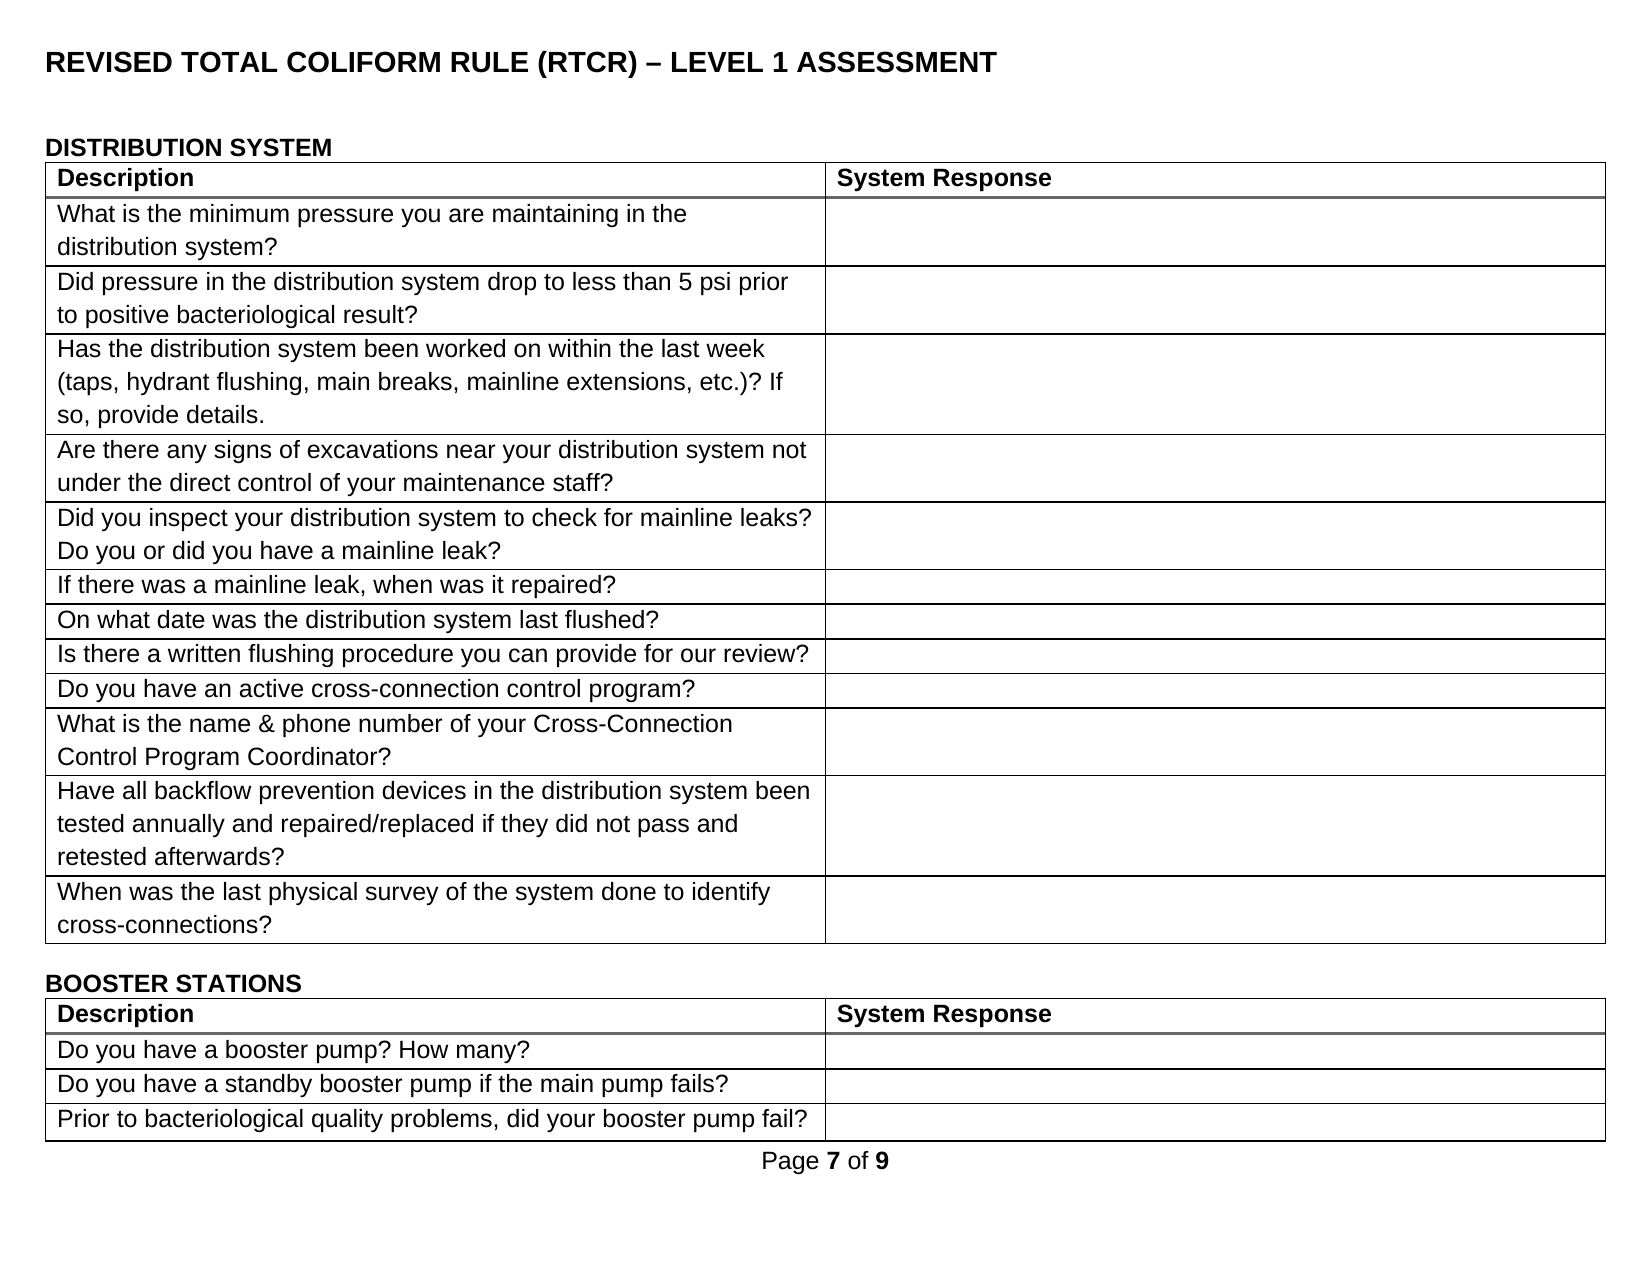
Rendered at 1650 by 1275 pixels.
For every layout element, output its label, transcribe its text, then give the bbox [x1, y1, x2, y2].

table_header System Response [826, 999, 1605, 1032]
table_cell Did you inspect your distribution system to check for mainline leaks? Do you or did you have a mainline leak? [46, 503, 825, 569]
table_header System Response [826, 163, 1605, 196]
table_cell Has the distribution system been worked on within the last week (taps, hydrant flushing, main breaks, mainline extensions, etc.)? If so, provide details. [46, 335, 825, 433]
table_cell [826, 335, 1605, 433]
table_cell Is there a written flushing procedure you can provide for our review? [46, 640, 825, 672]
table_cell Do you have a standby booster pump if the main pump fails? [46, 1070, 825, 1102]
table_cell [826, 776, 1605, 875]
table_cell [826, 709, 1605, 774]
table_cell If there was a mainline leak, when was it repaired? [46, 570, 825, 603]
table_cell [826, 674, 1605, 707]
table_header Description [46, 999, 825, 1032]
table_cell [826, 1035, 1605, 1068]
table_cell Did pressure in the distribution system drop to less than 5 psi prior to positive bacteriological result? [46, 267, 825, 333]
table_cell Prior to bacteriological quality problems, did your booster pump fail? [46, 1104, 825, 1140]
table_cell Have all backflow prevention devices in the distribution system been tested annually and repaired/replaced if they did not pass and retested afterwards? [46, 776, 825, 875]
table_cell When was the last physical survey of the system done to identify cross-connections? [46, 877, 825, 943]
table_cell On what date was the distribution system last flushed? [46, 605, 825, 638]
table_cell [826, 1070, 1605, 1102]
subtitle BOOSTER STATIONS [45, 969, 1605, 998]
table_cell [826, 640, 1605, 672]
subtitle DISTRIBUTION SYSTEM [45, 133, 1605, 162]
table_cell Are there any signs of excavations near your distribution system not under the direct control of your maintenance staff? [46, 435, 825, 501]
table_cell [826, 267, 1605, 333]
table_cell [826, 1104, 1605, 1140]
table_cell [826, 570, 1605, 603]
table_cell [826, 199, 1605, 265]
table_cell [826, 605, 1605, 638]
table_cell Do you have a booster pump? How many? [46, 1035, 825, 1068]
table_cell What is the name & phone number of your Cross-Connection Control Program Coordinator? [46, 709, 825, 774]
table_header Description [46, 163, 825, 196]
table_cell [826, 877, 1605, 943]
table_cell What is the minimum pressure you are maintaining in the distribution system? [46, 199, 825, 265]
table_cell [826, 435, 1605, 501]
table_cell Do you have an active cross-connection control program? [46, 674, 825, 707]
table_cell [826, 503, 1605, 569]
